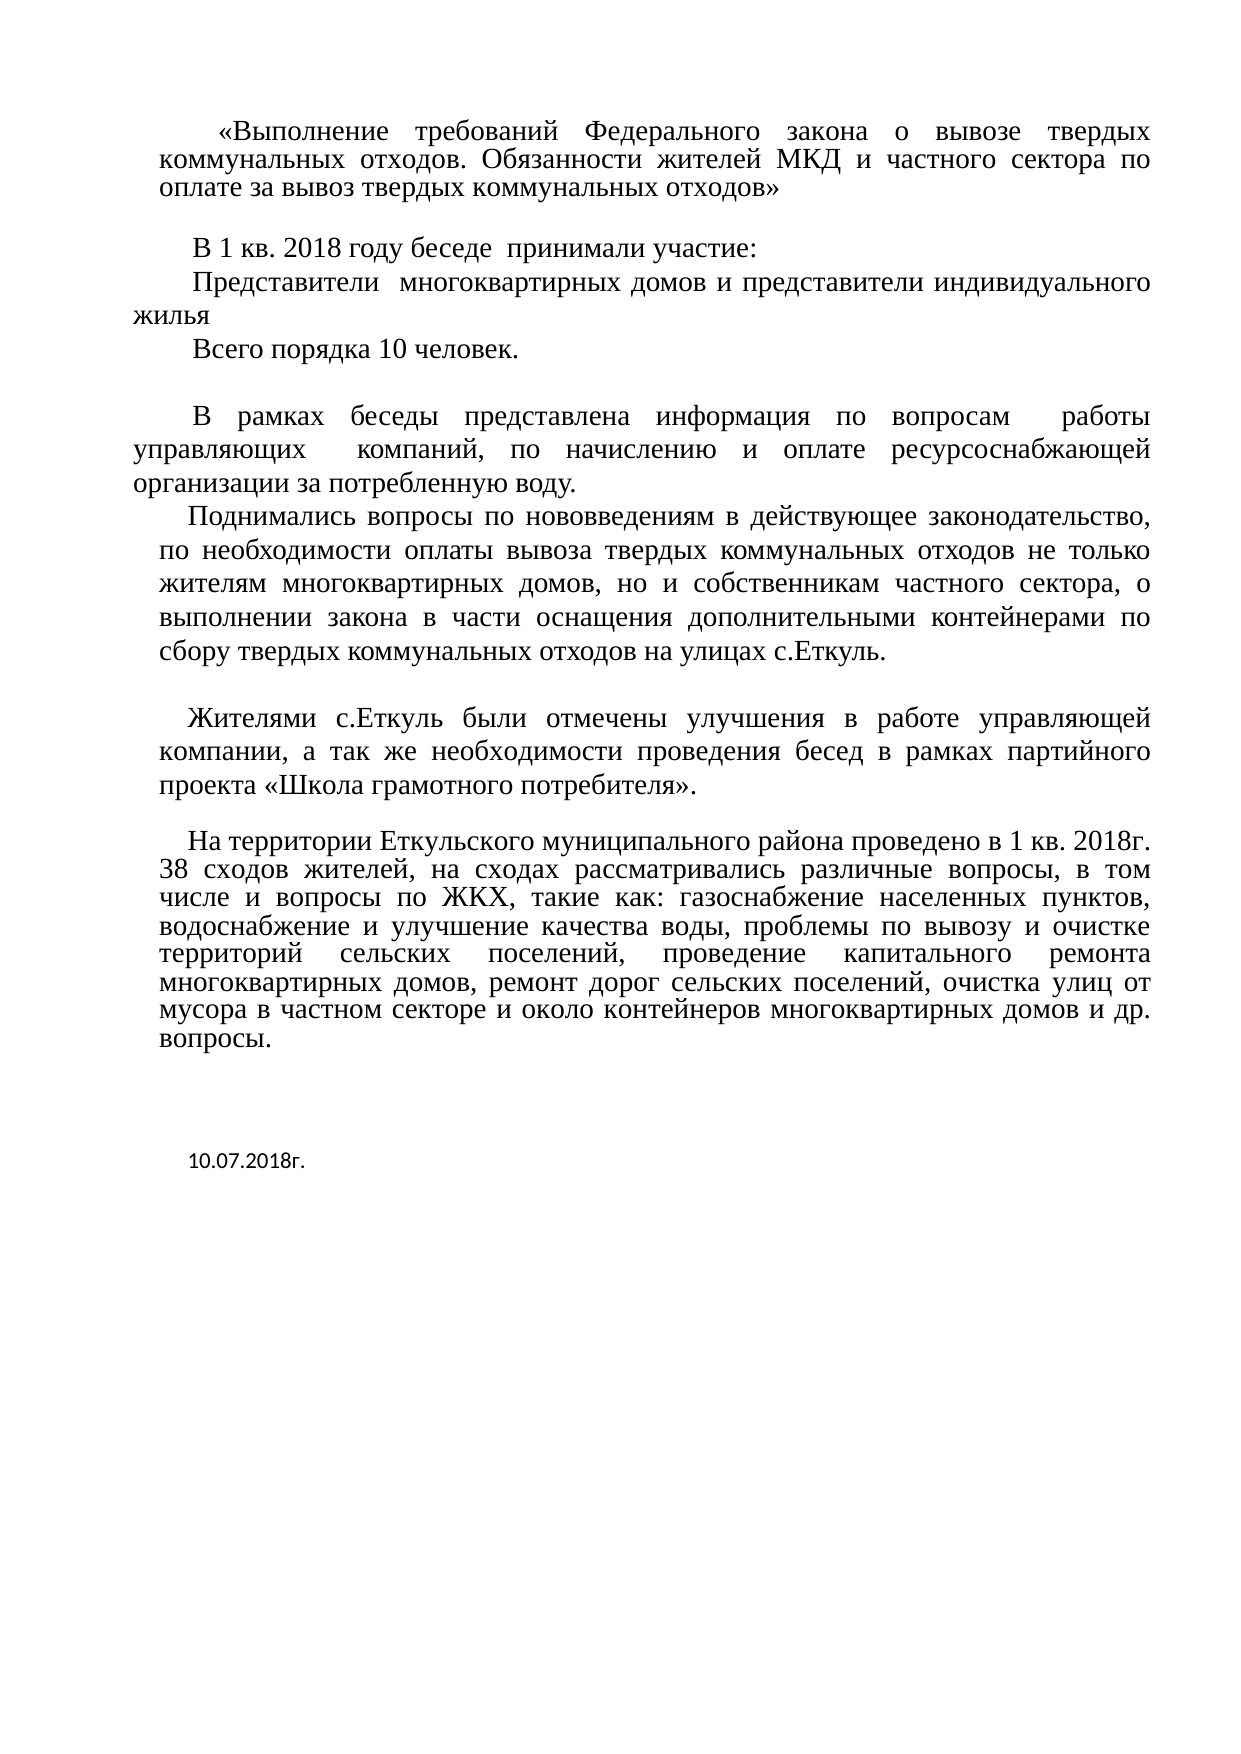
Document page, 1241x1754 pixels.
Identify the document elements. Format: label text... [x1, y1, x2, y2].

text Всего порядка 10 человек. [133, 331, 1152, 364]
text Жителями с.Еткуль были отмечены улучшения в работе управляющей компании, а так же необходимости проведения бесед в рамках партийного проекта «Школа грамотного потребителя». [159, 700, 1152, 800]
text Представители многоквартирных домов и представители индивидуального жилья [133, 264, 1152, 331]
text В рамках беседы представлена информация по вопросам работы управляющих компаний, по начислению и оплате ресурсоснабжающей организации за потребленную воду. [133, 398, 1152, 498]
text 10.07.2018г. [159, 1147, 1152, 1175]
text Поднимались вопросы по нововведениям в действующее законодательство, по необходимости оплаты вывоза твердых коммунальных отходов не только жителям многоквартирных домов, но и собственникам частного сектора, о выполнении закона в части оснащения дополнительными контейнерами по сбору твердых коммунальных отходов на улицах с.Еткуль. [159, 498, 1152, 666]
text В 1 кв. 2018 году беседе принимали участие: [133, 230, 1152, 264]
text «Выполнение требований Федерального закона о вывозе твердых коммунальных отходов. Обязанности жителей МКД и частного сектора по оплате за вывоз твердых коммунальных отходов» [159, 118, 1152, 202]
text На территории Еткульского муниципального района проведено в 1 кв. 2018г. 38 сходов жителей, на сходах рассматривались различные вопросы, в том числе и вопросы по ЖКХ, такие как: газоснабжение населенных пунктов, водоснабжение и улучшение качества воды, проблемы по вывозу и очистке территорий сельских поселений, проведение капитального ремонта многоквартирных домов, ремонт дорог сельских поселений, очистка улиц от мусора в частном секторе и около контейнеров многоквартирных домов и др. вопросы. [159, 828, 1152, 1053]
